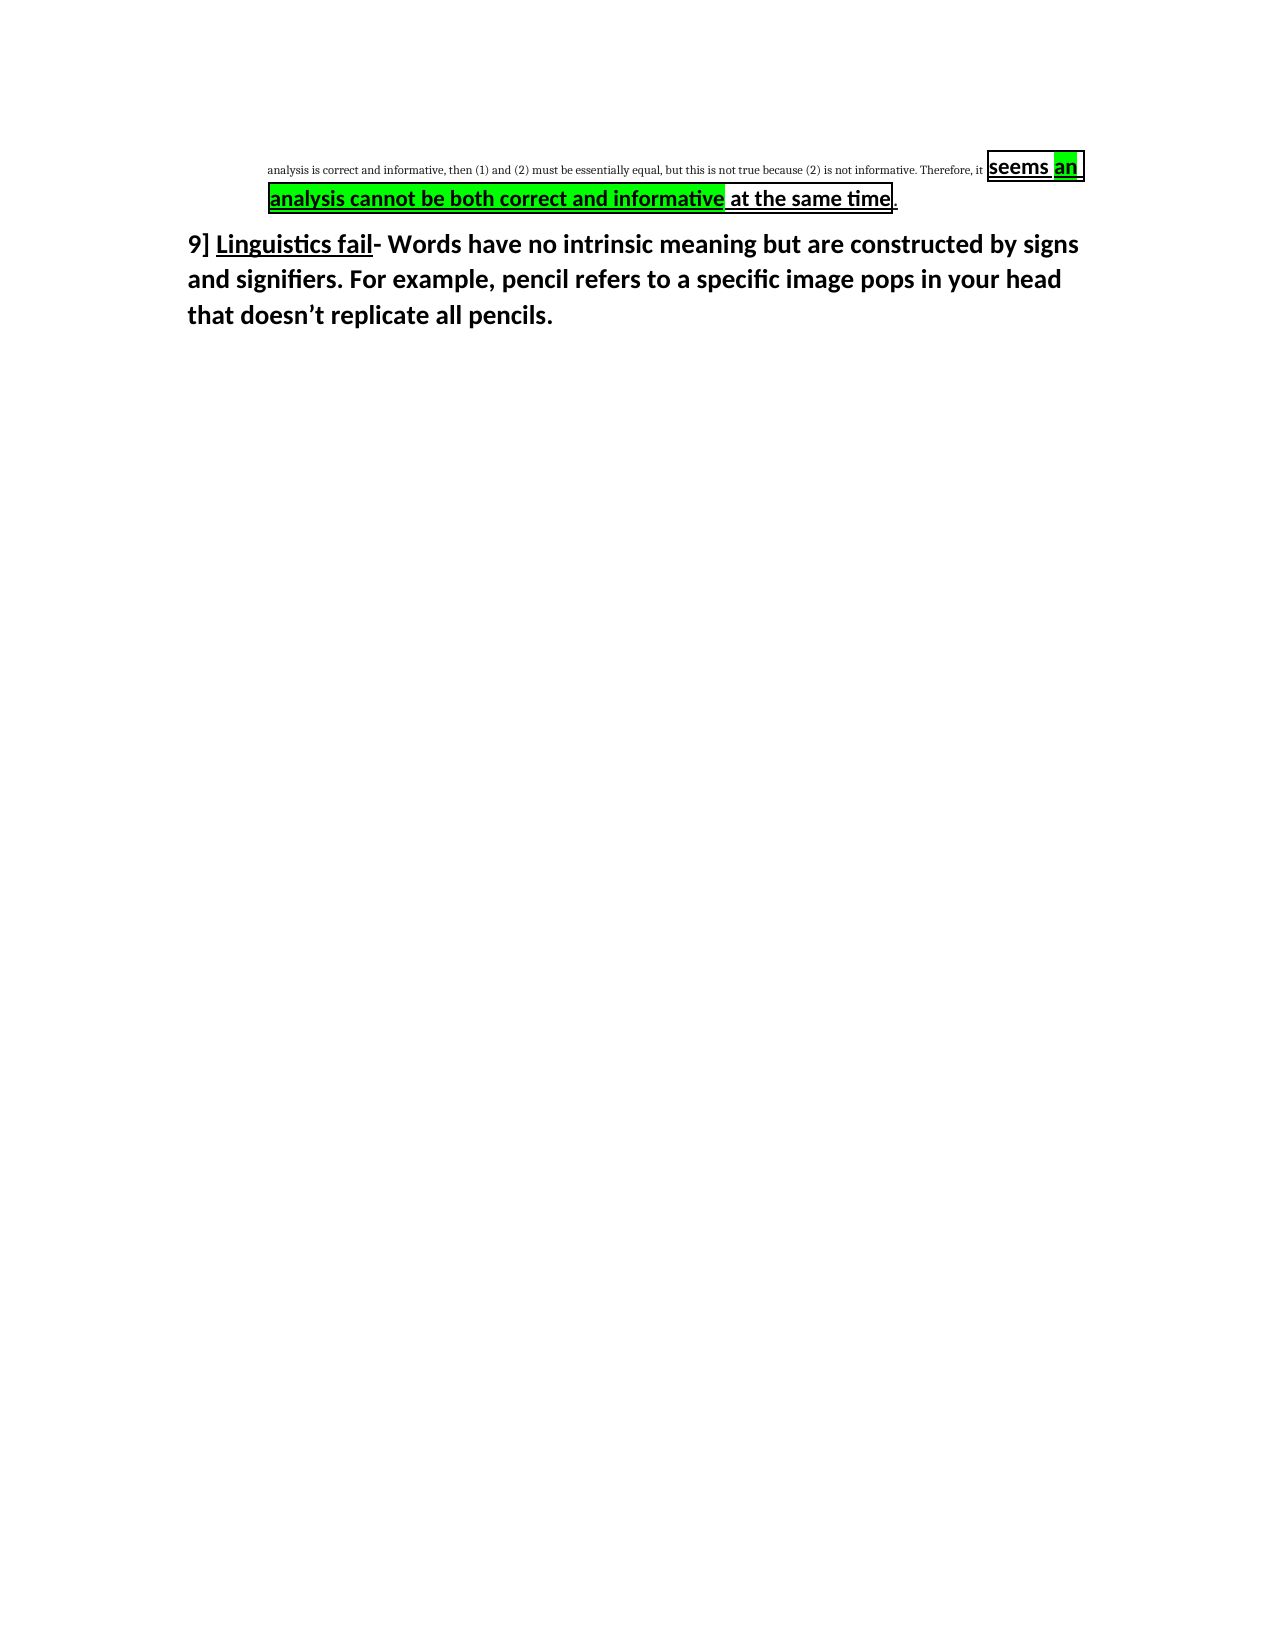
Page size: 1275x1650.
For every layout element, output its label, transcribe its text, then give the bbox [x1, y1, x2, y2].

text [267, 150, 1087, 214]
subtitle 9] Linguistics fail- Words have no intrinsic meaning but are constructed by signs and signifiers. For example, pencil refers to a specific image pops in your head that doesn’t replicate all pencils. [187, 227, 1087, 331]
